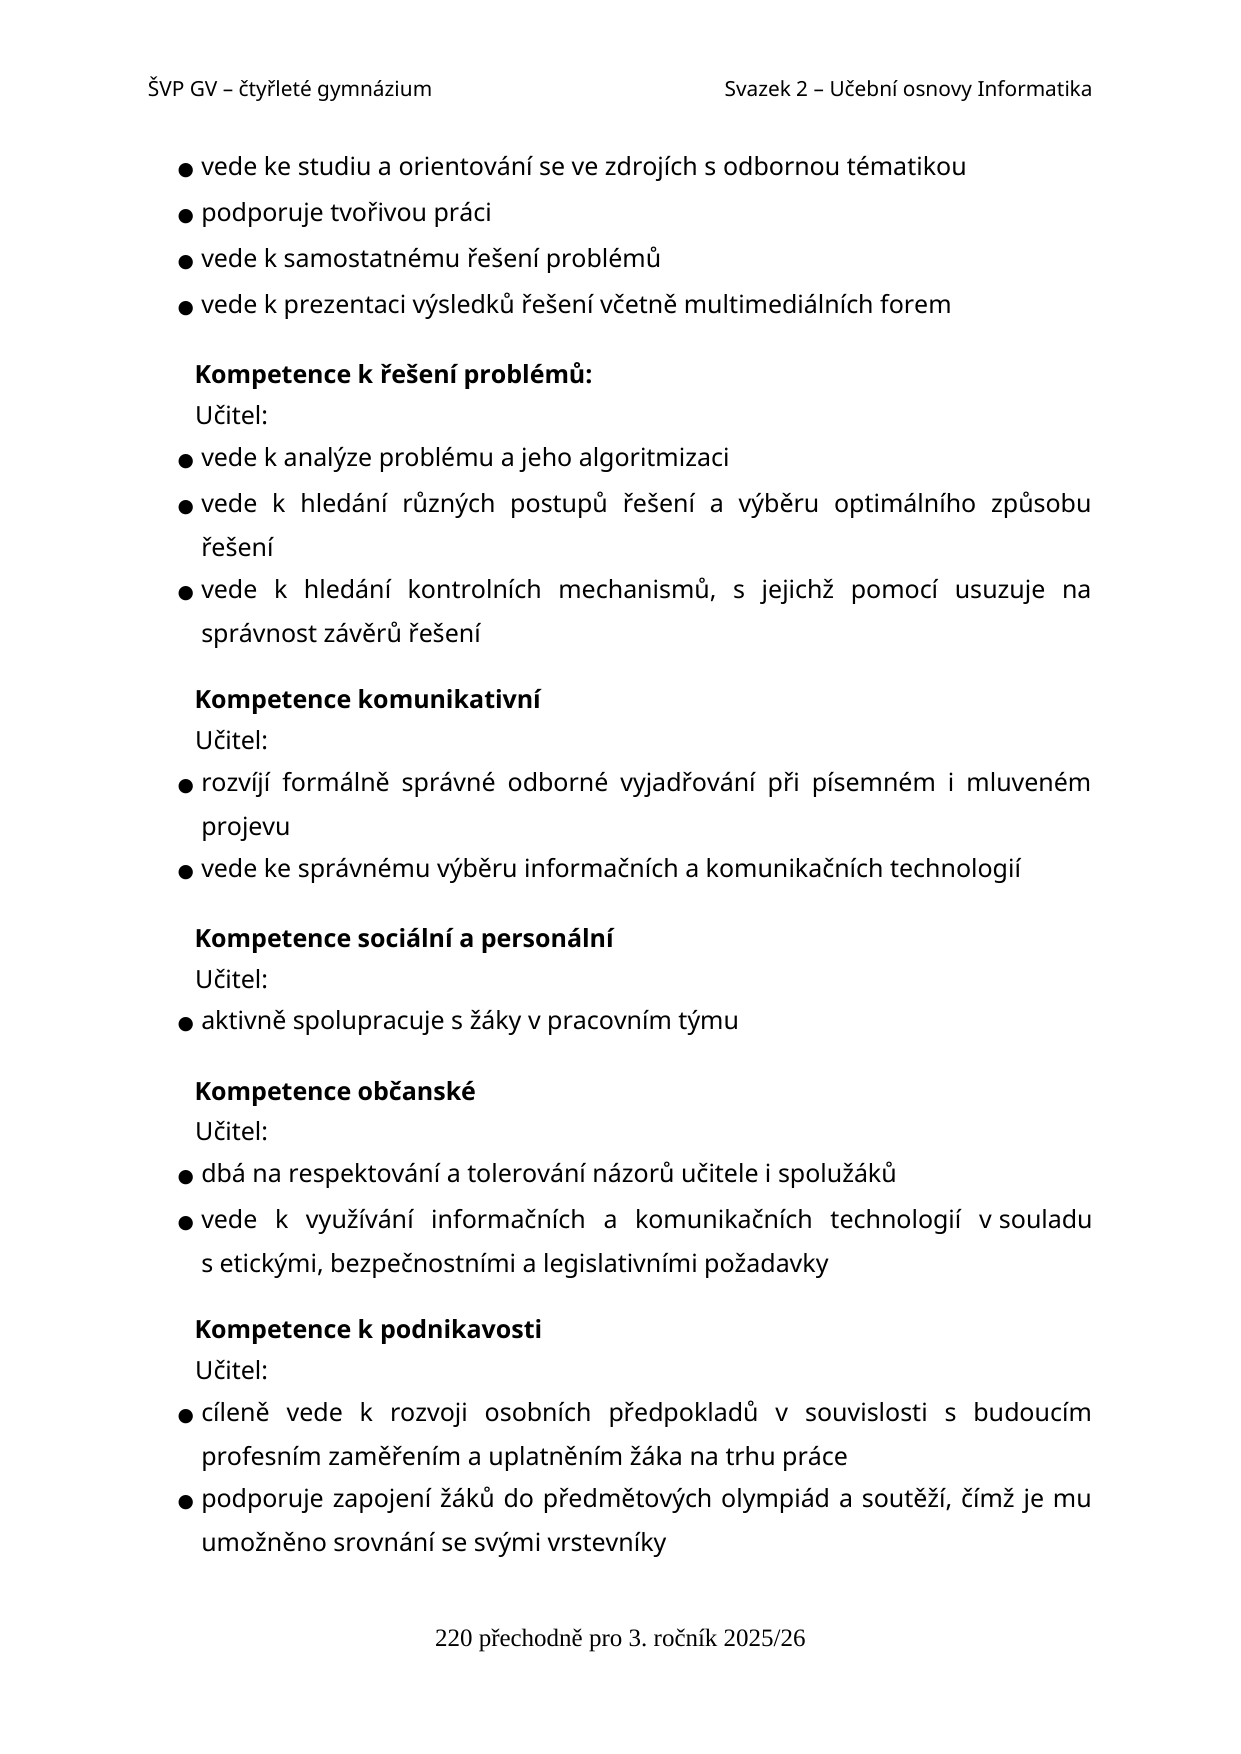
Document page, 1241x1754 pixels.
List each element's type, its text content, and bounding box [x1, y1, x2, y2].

list vede ke správnému výběru informačních a komunikačních technologií [177, 849, 1092, 888]
list rozvíjí formálně správné odborné vyjadřování při písemném i mluveném projevu [177, 763, 1092, 843]
list podporuje zapojení žáků do předmětových olympiád a soutěží, čímž je mu umožněno srovnání se svými vrstevníky [177, 1479, 1092, 1559]
list vede k analýze problému a jeho algoritmizaci [177, 438, 1092, 477]
text Učitel: [148, 398, 1092, 432]
text Učitel: [148, 1353, 1092, 1387]
text Kompetence občanské [148, 1073, 1092, 1107]
text Učitel: [148, 961, 1092, 995]
list vede k prezentaci výsledků řešení včetně multimediálních forem [177, 286, 1092, 324]
text Učitel: [148, 722, 1092, 757]
list vede k využívání informačních a komunikačních technologií v souladu s etickými, bezpečnostními a legislativními požadavky [177, 1201, 1092, 1280]
text Učitel: [148, 1114, 1092, 1148]
list dbá na respektování a tolerování názorů učitele i spolužáků [177, 1155, 1092, 1193]
text Kompetence sociální a personální [148, 920, 1092, 954]
text Kompetence komunikativní [148, 682, 1092, 716]
text Kompetence k podnikavosti [148, 1312, 1092, 1346]
list vede k hledání kontrolních mechanismů, s jejichž pomocí usuzuje na správnost závěrů řešení [177, 571, 1092, 650]
list vede k hledání různých postupů řešení a výběru optimálního způsobu řešení [177, 484, 1092, 564]
list podporuje tvořivou práci [177, 194, 1092, 232]
list aktivně spolupracuje s žáky v pracovním týmu [177, 1002, 1092, 1041]
text Kompetence k řešení problémů: [148, 357, 1092, 391]
list cíleně vede k rozvoji osobních předpokladů v souvislosti s budoucím profesním zaměřením a uplatněním žáka na trhu práce [177, 1393, 1092, 1473]
list vede ke studiu a orientování se ve zdrojích s odbornou tématikou [177, 148, 1092, 186]
list vede k samostatnému řešení problémů [177, 240, 1092, 278]
